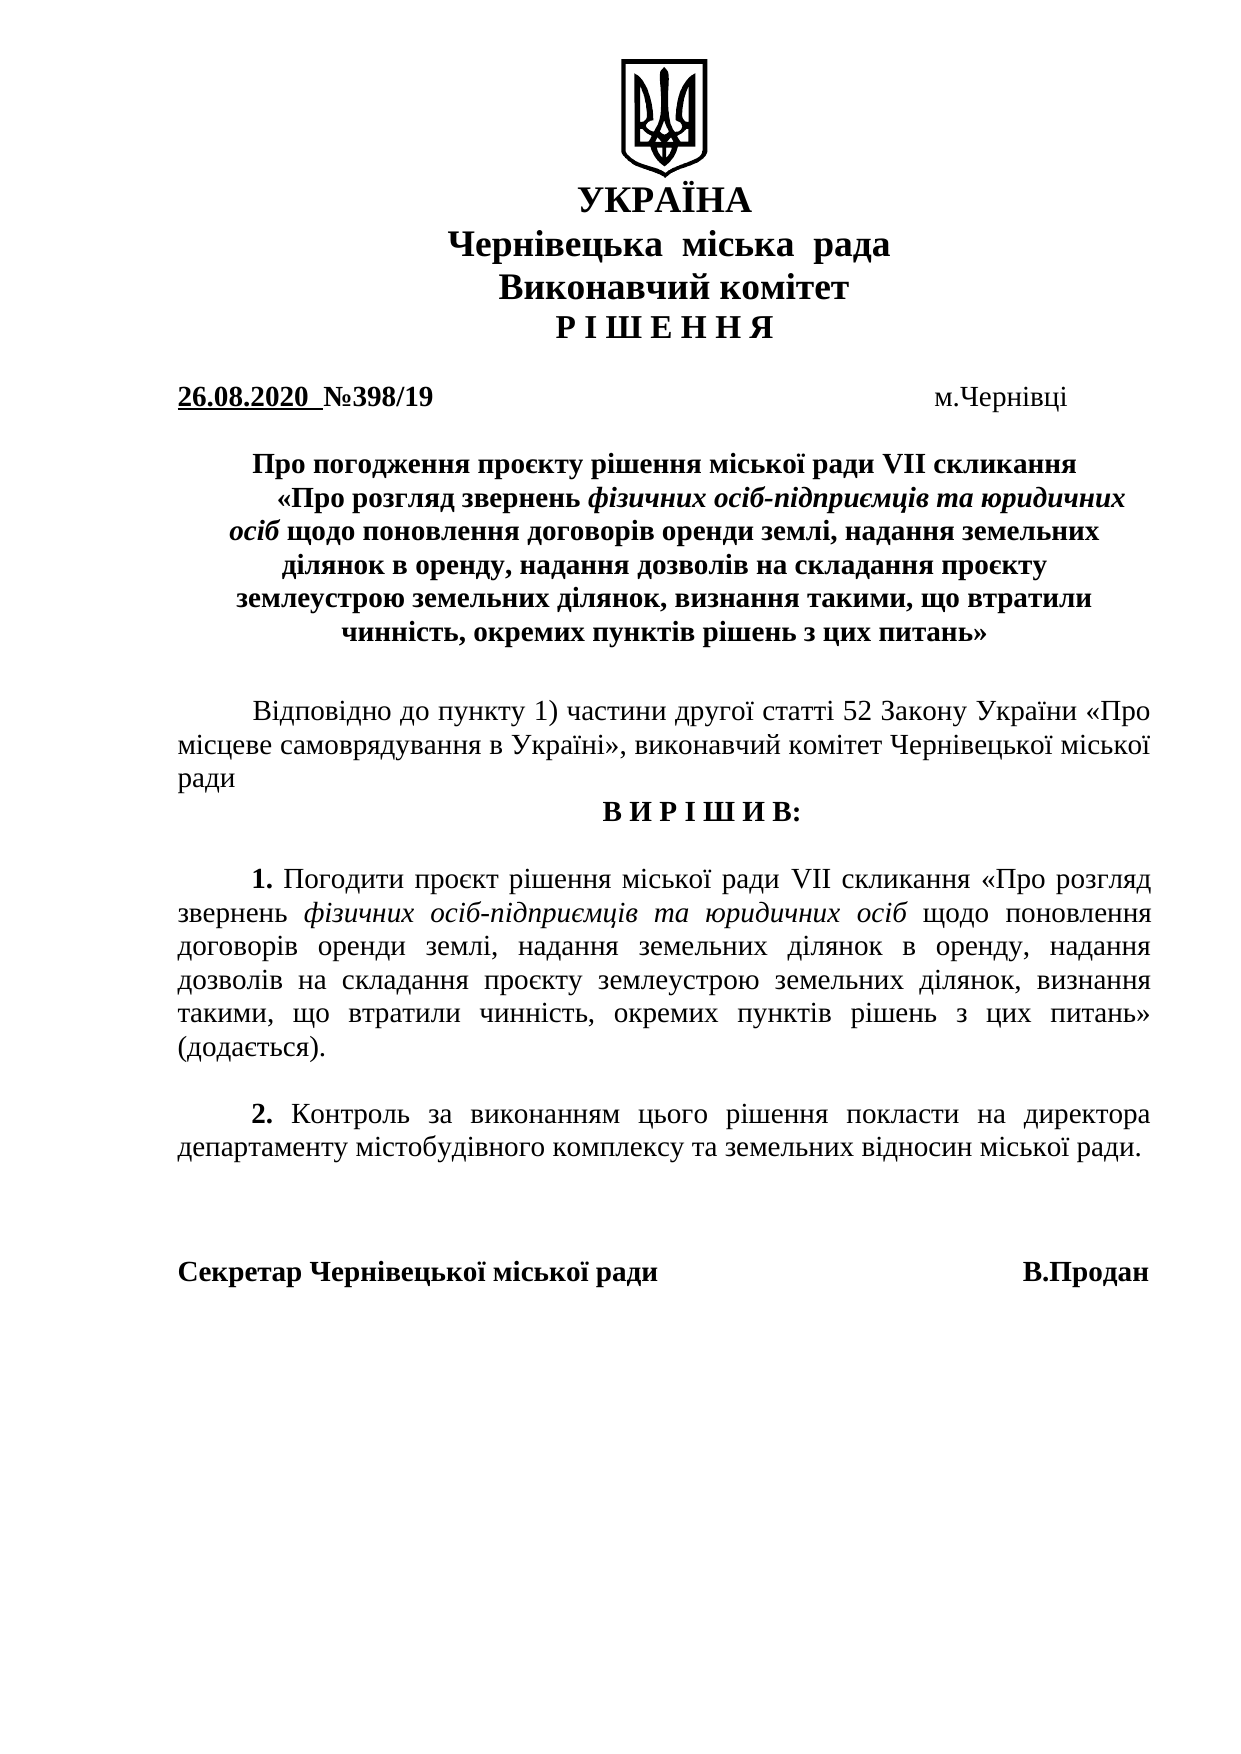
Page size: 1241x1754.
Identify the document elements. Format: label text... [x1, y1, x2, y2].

text УКРАЇНА [177, 178, 1152, 221]
table_header Про погодження проєкту рішення міської ради VIІ скликання «Про розгляд звернень фізичних осіб-підприємців та юридичних осіб щодо поновлення договорів оренди землі, надання земельних ділянок в оренду, надання дозволів на складання проєкту землеустрою земельних ділянок, визнання такими, що втратили чинність, окремих пунктів рішень з цих питань» [186, 446, 1143, 693]
subtitle Виконавчий комітет [177, 264, 1152, 307]
subtitle Р І Ш Е Н Н Я [177, 307, 1152, 346]
subtitle Чернівецька міська рада [177, 221, 1152, 264]
text 1. Погодити проєкт рішення міської ради VIІ скликання «Про розгляд звернень фізичних осіб-підприємців та юридичних осіб щодо поновлення договорів оренди землі, надання земельних ділянок в оренду, надання дозволів на складання проєкту землеустрою земельних ділянок, визнання такими, що втратили чинність, окремих пунктів рішень з цих питань» (додається). [177, 861, 1152, 1062]
text Секретар Чернівецької міської ради В.Продан [177, 1254, 1152, 1288]
text 26.08.2020 №398/19 м.Чернівці [177, 379, 1152, 413]
text 2. Контроль за виконанням цього рішення покласти на директора департаменту містобудівного комплексу та земельних відносин міської ради. [177, 1096, 1152, 1163]
text В И Р І Ш И В: [177, 794, 1152, 828]
text Відповідно до пункту 1) частини другої статті 52 Закону України «Про місцеве самоврядування в Україні», виконавчий комітет Чернівецької міської ради [177, 693, 1152, 794]
